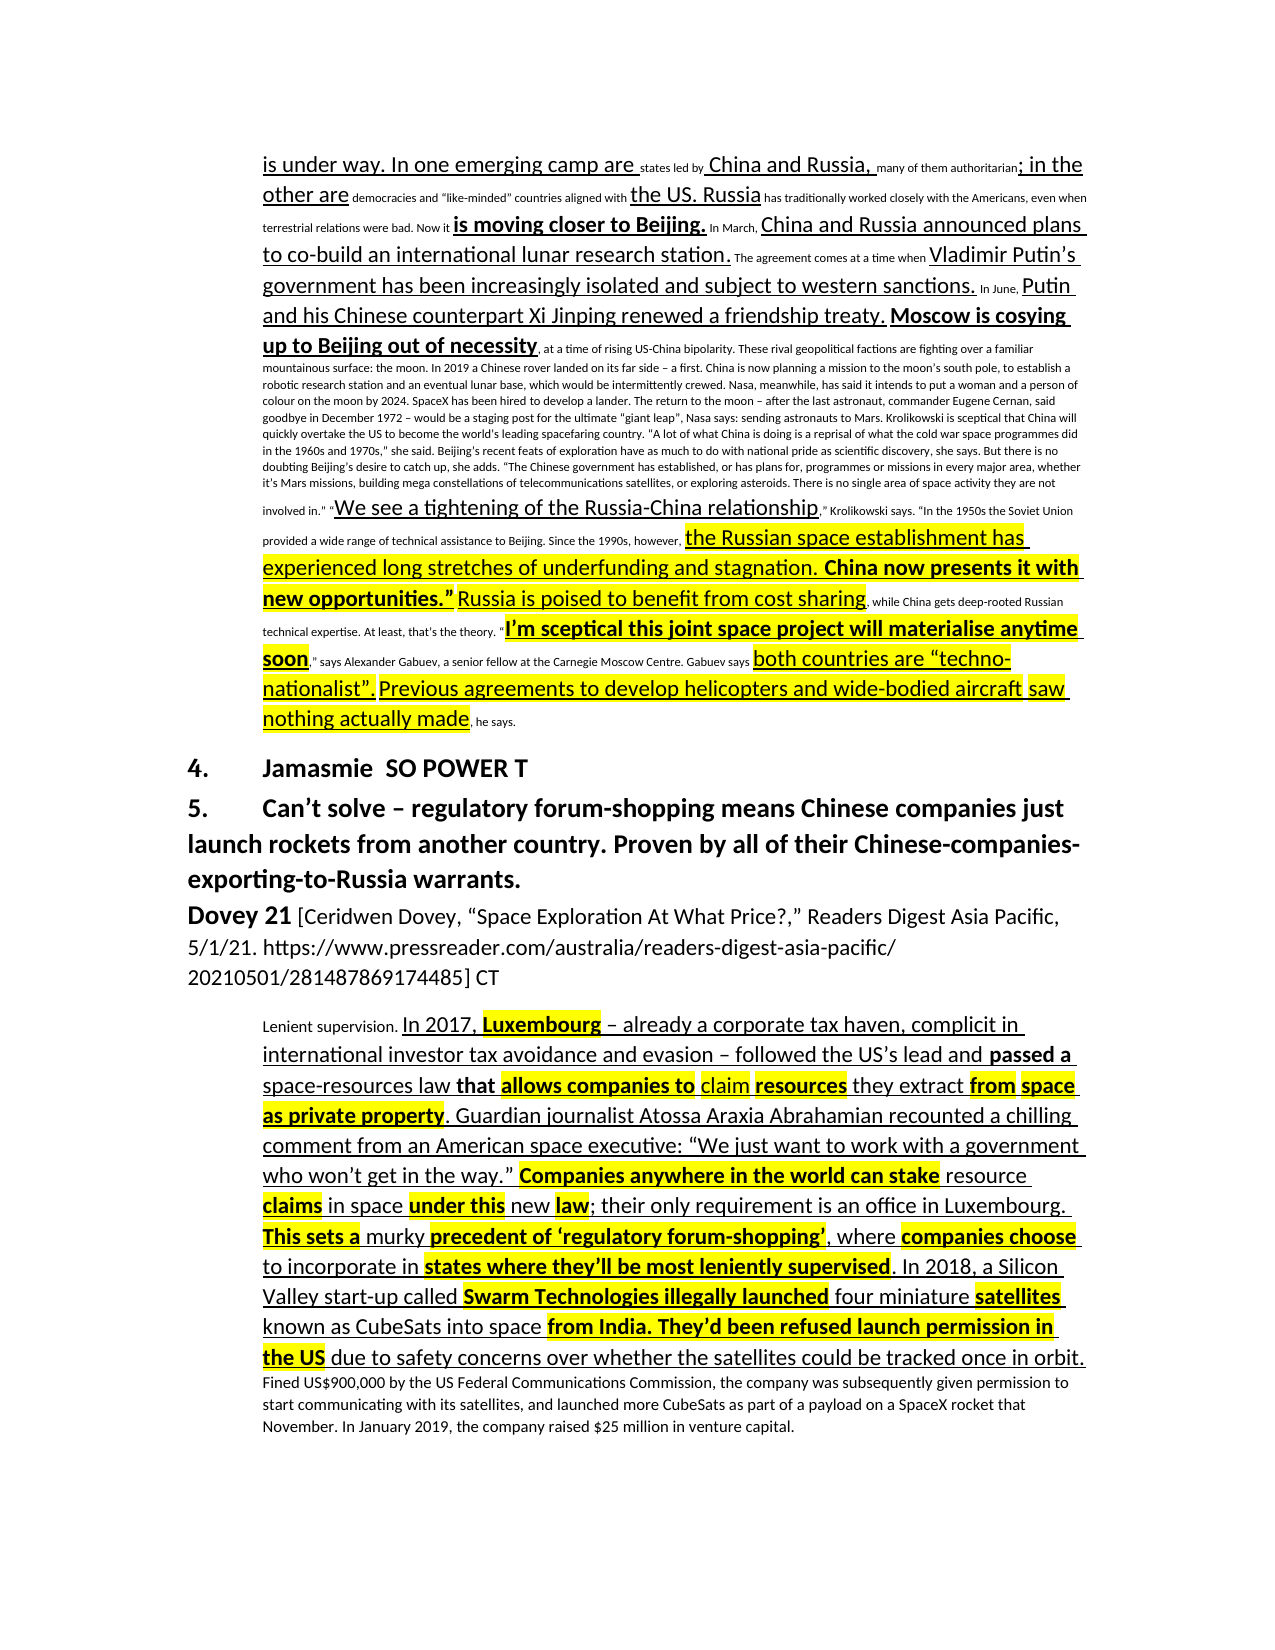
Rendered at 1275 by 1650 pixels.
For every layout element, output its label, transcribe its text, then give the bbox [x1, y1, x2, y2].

subtitle Jamasmie SO POWER T [187, 751, 1087, 784]
text Lenient supervision. In 2017, Luxembourg – already a corporate tax haven, complicit in international investor tax avoidance and evasion – followed the US’s lead and passed a space-resources law that allows companies to claim resources they extract from space as private property. Guardian journalist Atossa Araxia Abrahamian recounted a chilling comment from an American space executive: “We just want to work with a government who won’t get in the way.” Companies anywhere in the world can stake resource claims in space under this new law; their only requirement is an office in Luxembourg. This sets a murky precedent of ‘regulatory forum-shopping’, where companies choose to incorporate in states where they’ll be most leniently supervised. In 2018, a Silicon Valley start-up called Swarm Technologies illegally launched four miniature satellites known as CubeSats into space from India. They’d been refused launch permission in the US due to safety concerns over whether the satellites could be tracked once in orbit. Fined US$900,000 by the US Federal Communications Commission, the company was subsequently given permission to start communicating with its satellites, and launched more CubeSats as part of a payload on a SpaceX rocket that November. In January 2019, the company raised $25 million in venture capital. [262, 1010, 1087, 1436]
subtitle Can’t solve – regulatory forum-shopping means Chinese companies just launch rockets from another country. Proven by all of their Chinese-companies-exporting-to-Russia warrants. [187, 791, 1087, 896]
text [262, 150, 1087, 733]
text Dovey 21 [Ceridwen Dovey, “Space Exploration At What Price?,” Readers Digest Asia Pacific, 5/1/21. https://www.pressreader.com/australia/readers-digest-asia-pacific/20210501/281487869174485] CT [187, 898, 1087, 992]
